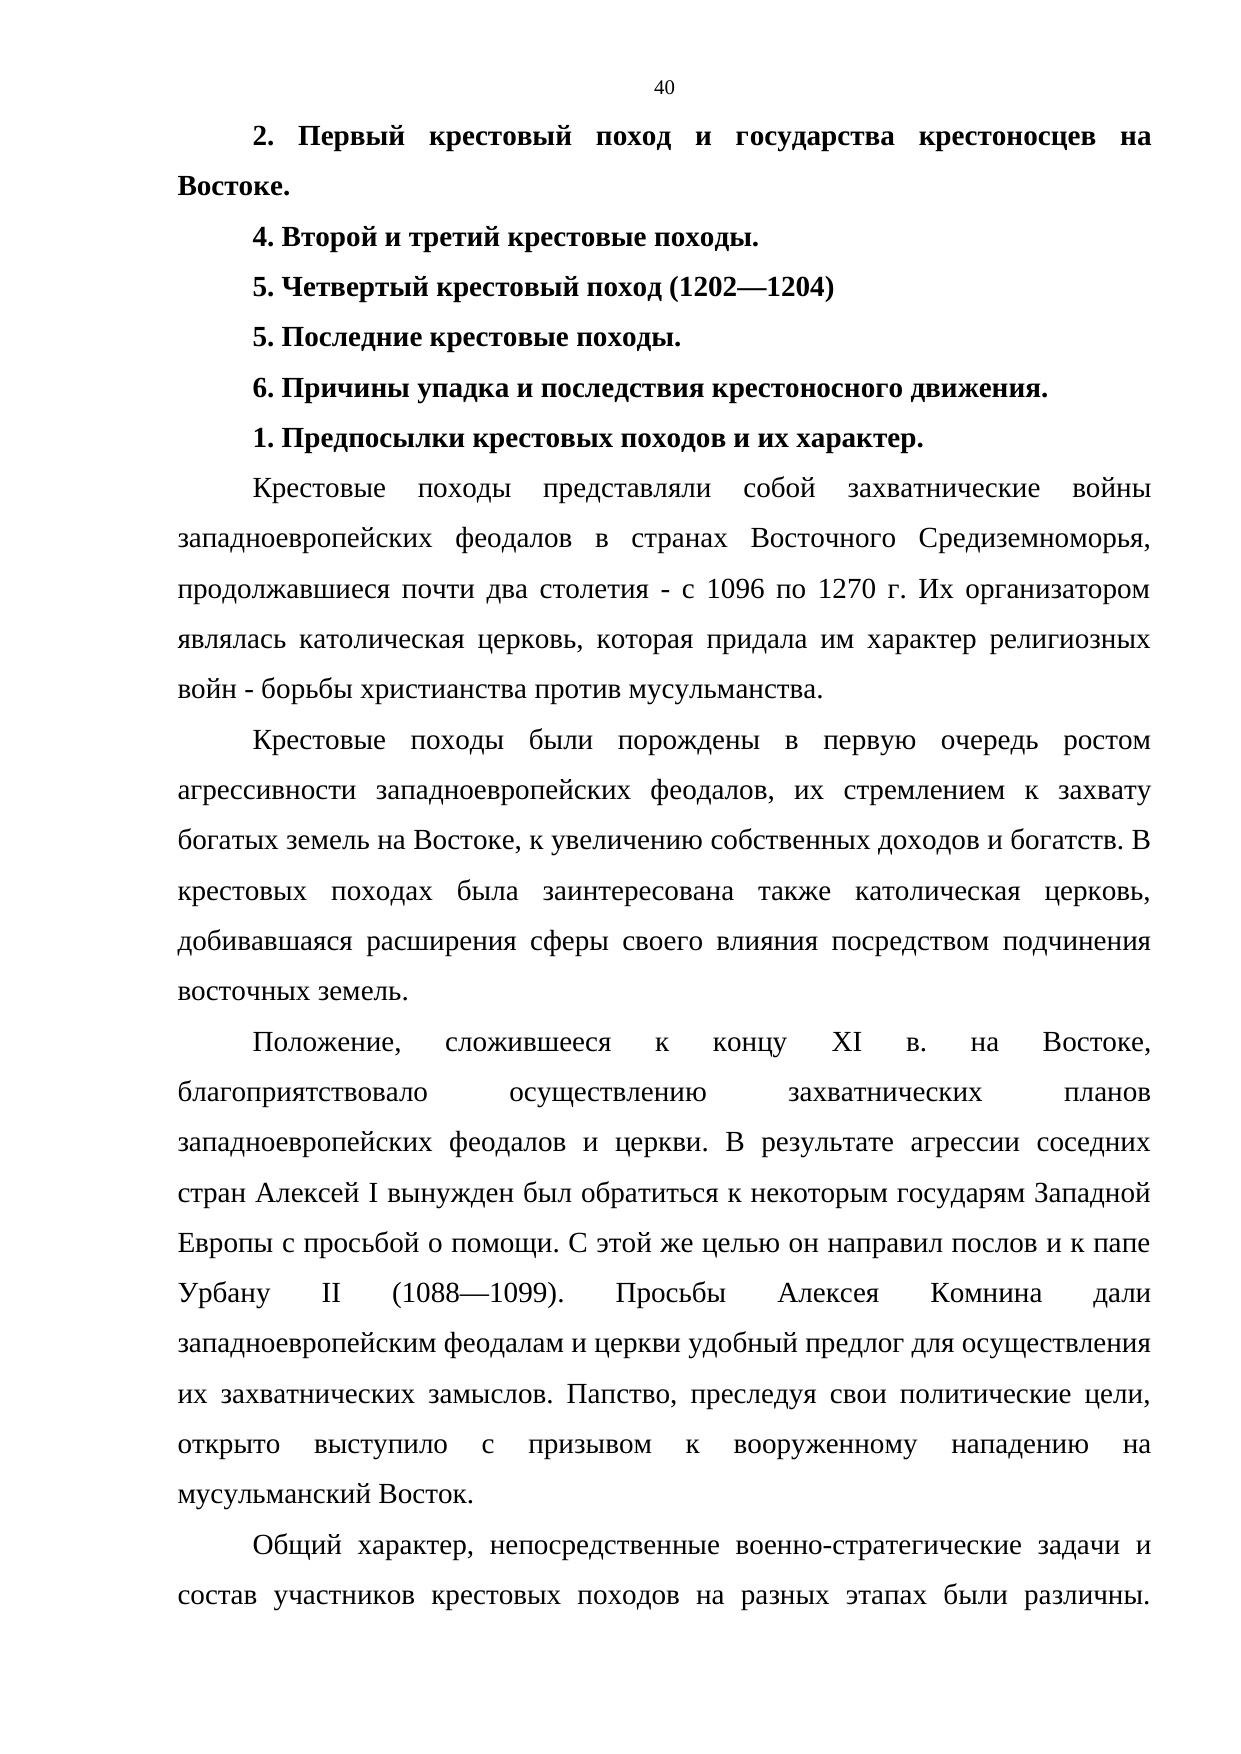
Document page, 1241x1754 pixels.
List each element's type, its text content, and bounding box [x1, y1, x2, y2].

text 1. Предпосылки крестовых походов и их характер. [177, 420, 1152, 453]
text 5. Последние крестовые походы. [177, 319, 1152, 353]
text Крестовые походы были порождены в первую очередь ростом агрессивности западноевропейских феодалов, их стремлением к захвату богатых земель на Востоке, к увеличению собственных доходов и богатств. В крестовых походах была заинтересована также католическая церковь, добивавшаяся расширения сферы своего влияния посредством подчинения восточных земель. [177, 722, 1152, 1007]
text 6. Причины упадка и последствия крестоносного движения. [177, 370, 1152, 403]
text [177, 1527, 1152, 1611]
text 4. Второй и третий крестовые походы. [177, 219, 1152, 252]
text Крестовые походы представляли собой захватнические войны западноевропейских феодалов в странах Восточного Средиземноморья, продолжавшиеся почти два столетия - с 1096 по . Их организатором являлась католическая церковь, которая придала им характер религиозных войн - борьбы христианства против мусульманства. [177, 470, 1152, 705]
text 5. Четвертый крестовый поход (1202—1204) [177, 269, 1152, 303]
text 2. Первый крестовый поход и государства крестоносцев на Востоке. [177, 118, 1152, 202]
text Положение, сложившееся к концу XI в. на Востоке, благоприятствовало осуществлению захватнических планов западноевропейских феодалов и церкви. В результате агрессии соседних стран Алексей I вынужден был обратиться к некоторым государям Западной Европы с просьбой о помощи. С этой же целью он направил послов и к папе Урбану II (1088—1099). Просьбы Алексея Комнина дали западноевропейским феодалам и церкви удобный предлог для осуществления их захватнических замыслов. Папство, преследуя свои политические цели, открыто выступило с призывом к вооруженному нападению на мусульманский Восток. [177, 1024, 1152, 1510]
